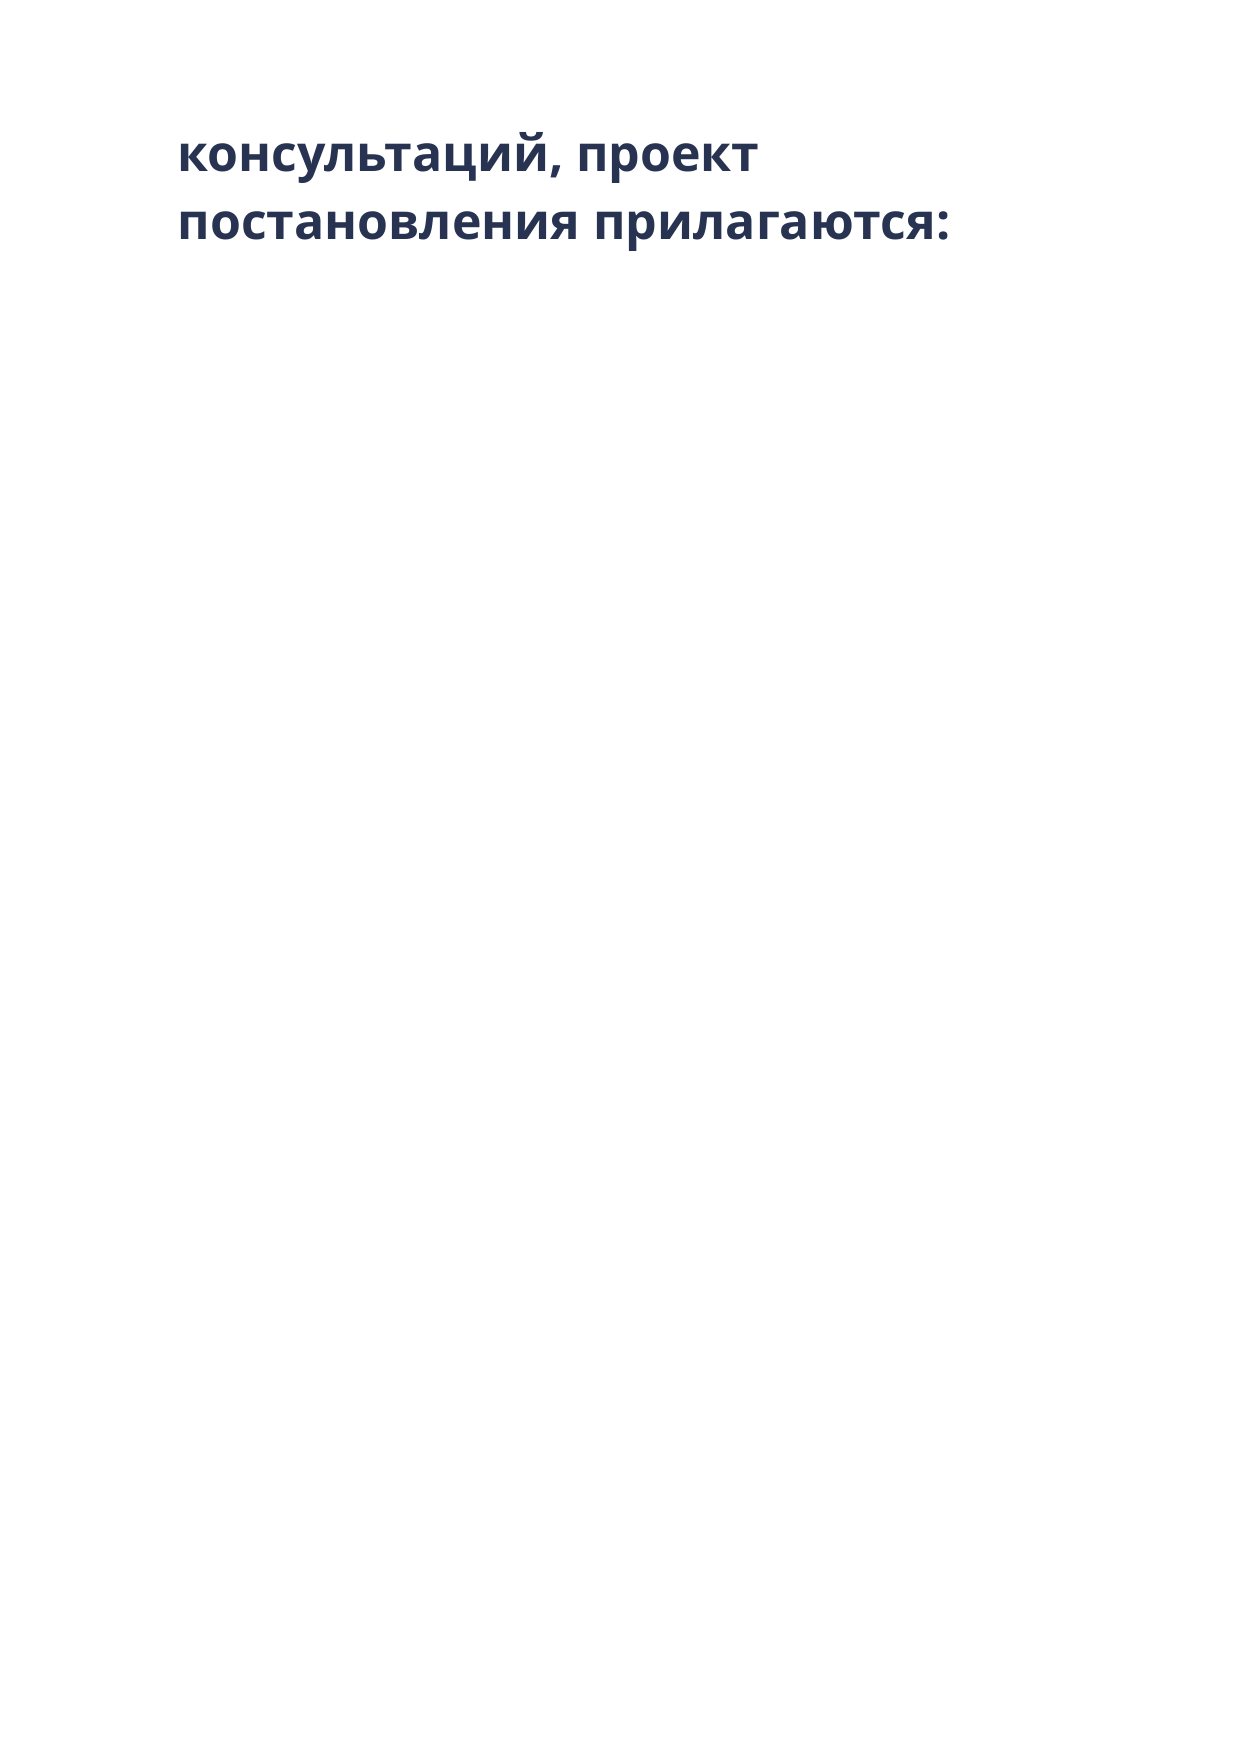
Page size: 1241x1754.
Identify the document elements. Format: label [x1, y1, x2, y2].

text [177, 118, 1152, 254]
